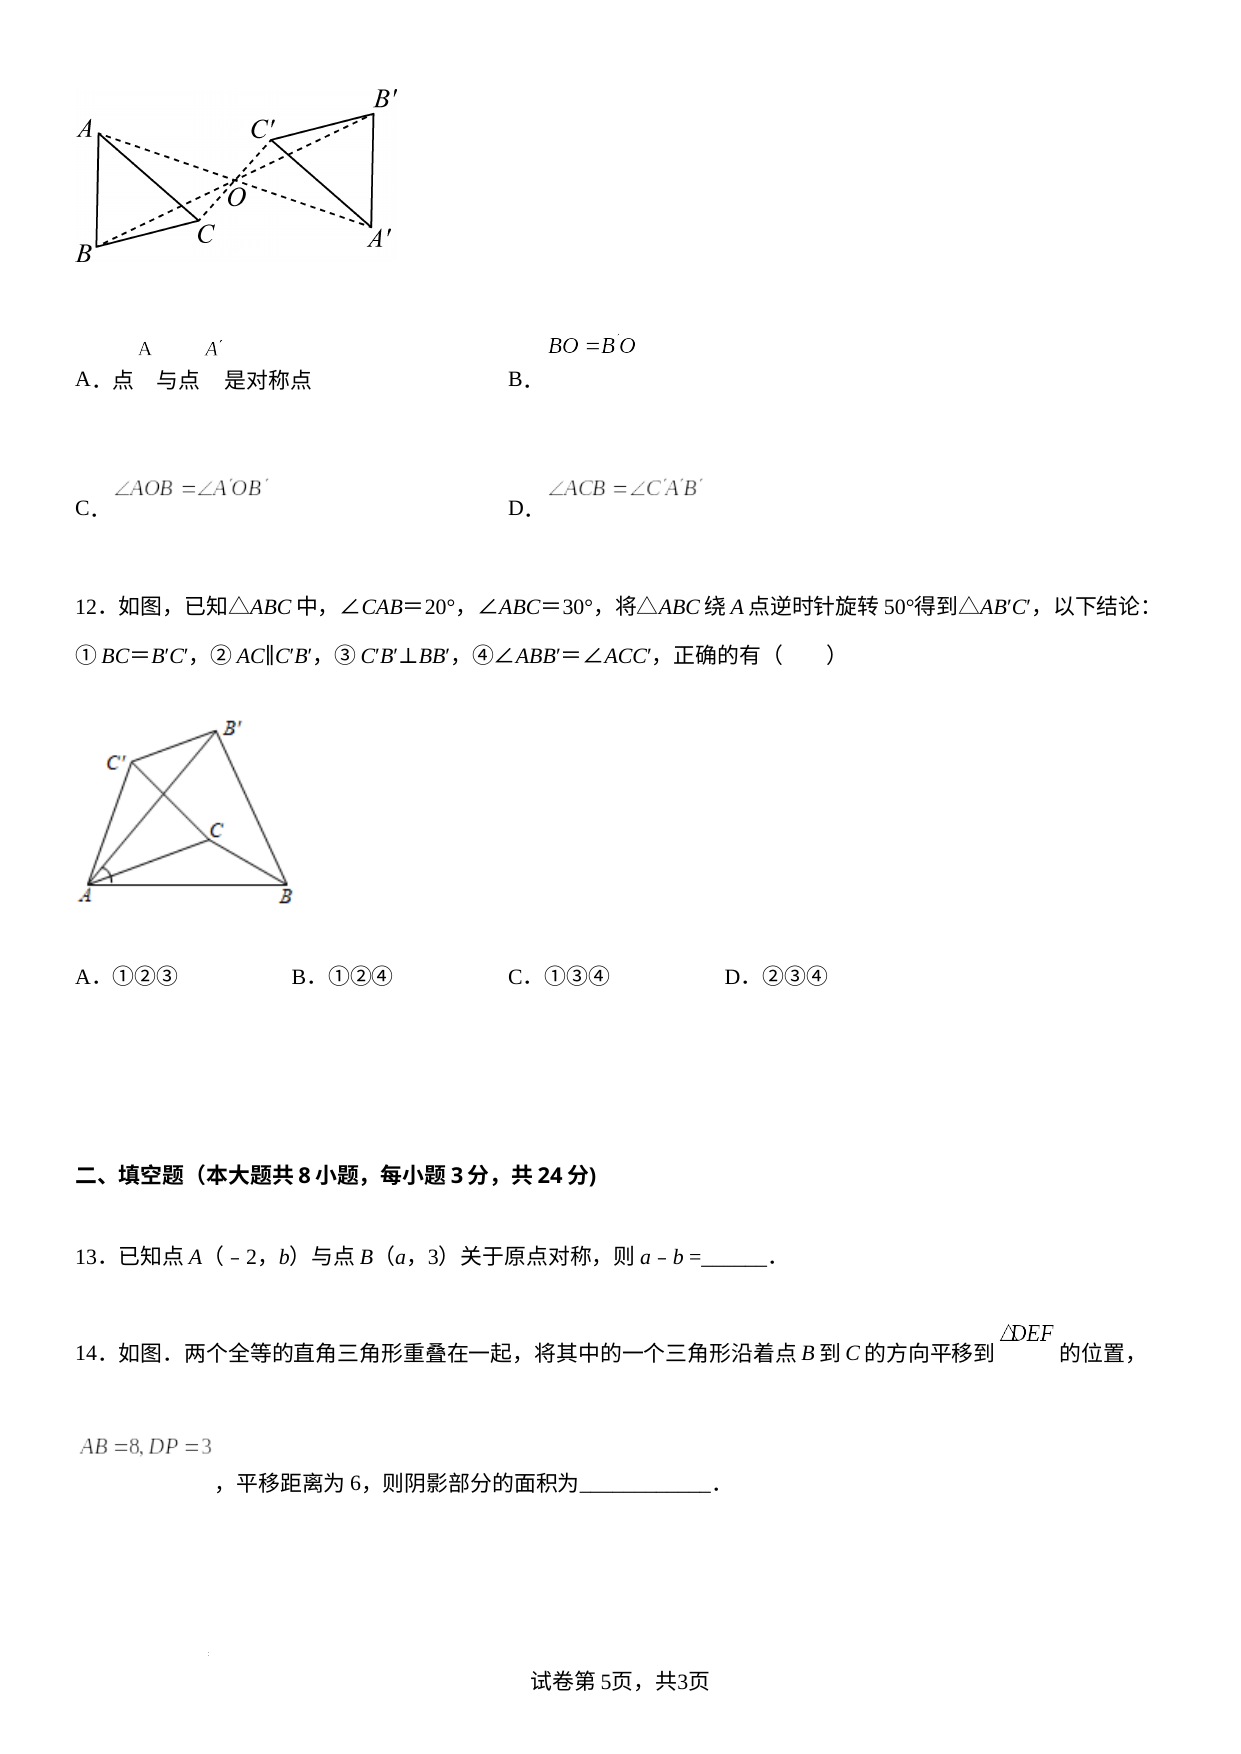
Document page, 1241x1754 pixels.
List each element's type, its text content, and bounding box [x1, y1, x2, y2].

text 二、填空题（本大题共8小题，每小题3分，共24分) [75, 1158, 1165, 1191]
picture [75, 718, 294, 905]
text A．点与点是对称点 B． [75, 330, 1165, 427]
text A．①②③ B．①②④ C．①③④ D．②③④ [75, 958, 1165, 991]
text 13．已知点A（﹣2，b）与点B（a，3）关于原点对称，则a﹣b =______． [75, 1239, 1165, 1271]
text C． D． [75, 476, 1165, 541]
picture [75, 89, 397, 262]
text 14．如图．两个全等的直角三角形重叠在一起，将其中的一个三角形沿着点B到C的方向平移到的位置，，平移距离为6，则阴影部分的面积为____________． [75, 1320, 1165, 1531]
text 12．如图，已知△ABC中，∠CAB＝20°，∠ABC＝30°，将△ABC绕A点逆时针旋转50°得到△AB′C′，以下结论：①BC＝B′C′，②AC∥C′B′，③C′B′⊥BB′，④∠ABB′＝∠ACC′，正确的有（ ） [75, 589, 1165, 670]
